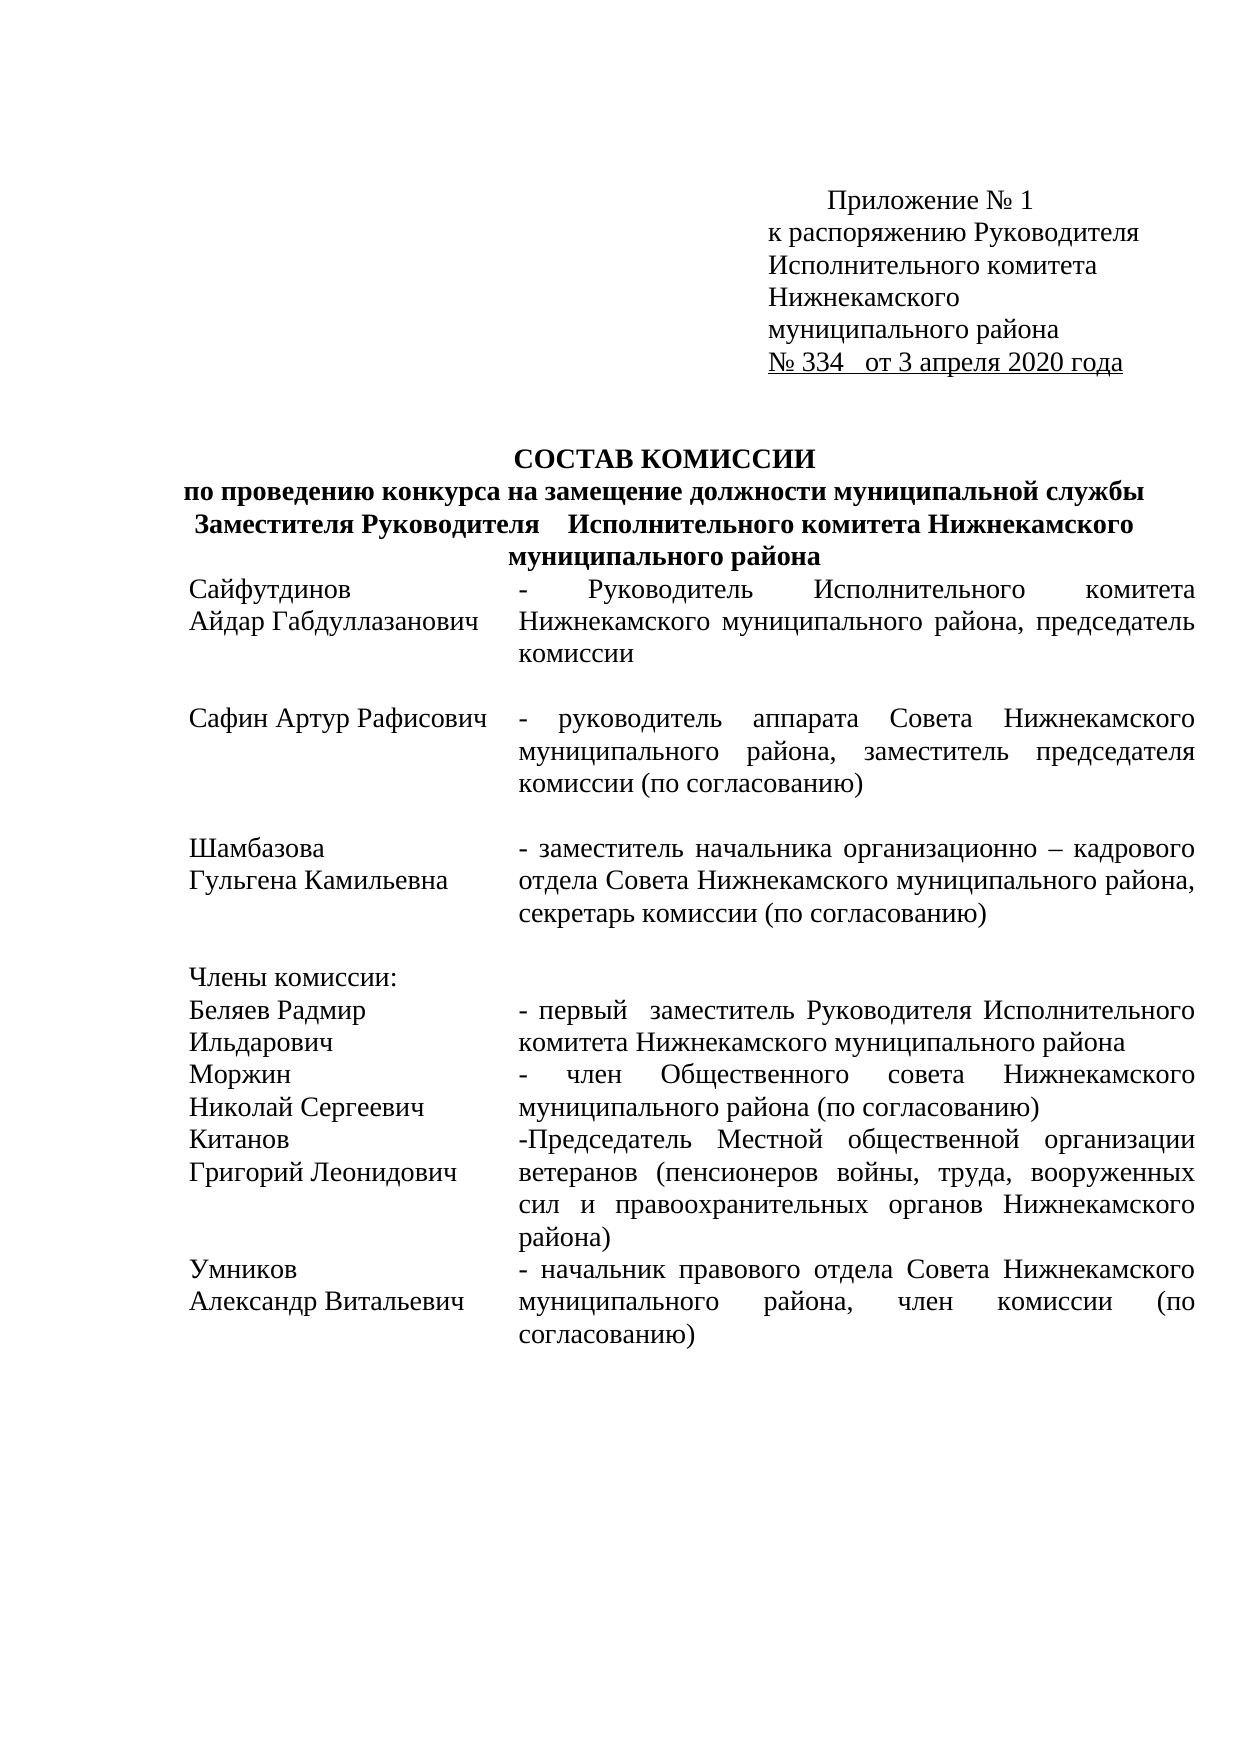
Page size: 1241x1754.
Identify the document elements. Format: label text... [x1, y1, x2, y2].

table_cell Члены комиссии: [177, 960, 1207, 993]
text Нижнекамского муниципального района [768, 280, 1152, 345]
table_cell Умников Александр Витальевич [177, 1252, 507, 1382]
table_cell - первый заместитель Руководителя Исполнительного комитета Нижнекамского муниципального района [507, 993, 1207, 1058]
table_cell -Председатель Местной общественной организации ветеранов (пенсионеров войны, труда, вооруженных сил и правоохранительных органов Нижнекамского района) [507, 1123, 1207, 1252]
table_header Сайфутдинов Айдар Габдуллазанович [177, 572, 507, 701]
table_cell Моржин Николай Сергеевич [177, 1058, 507, 1122]
text Исполнительного комитета [768, 248, 1152, 280]
table_cell - член Общественного совета Нижнекамского муниципального района (по согласованию) [507, 1058, 1207, 1122]
table_cell - начальник правового отдела Совета Нижнекамского муниципального района, член комиссии (по согласованию) [507, 1252, 1207, 1382]
text по проведению конкурса на замещение должности муниципальной службы [177, 474, 1152, 507]
table_cell - заместитель начальника организационно – кадрового отдела Совета Нижнекамского муниципального района, секретарь комиссии (по согласованию) [507, 831, 1207, 960]
text № 334 от 3 апреля 2020 года [768, 345, 1152, 377]
text СОСТАВ КОМИССИИ [177, 442, 1152, 474]
table_cell Сафин Артур Рафисович [177, 701, 507, 831]
table_cell Китанов Григорий Леонидович [177, 1123, 507, 1252]
text Заместителя Руководителя Исполнительного комитета Нижнекамского муниципального района [177, 507, 1152, 572]
text к распоряжению Руководителя [768, 215, 1152, 248]
table_cell Беляев Радмир Ильдарович [177, 993, 507, 1058]
table_header - Руководитель Исполнительного комитета Нижнекамского муниципального района, председатель комиссии [507, 572, 1207, 701]
table_cell - руководитель аппарата Совета Нижнекамского муниципального района, заместитель председателя комиссии (по согласованию) [507, 701, 1207, 831]
table_cell Шамбазова Гульгена Камильевна [177, 831, 507, 960]
text Приложение № 1 [827, 183, 1152, 215]
